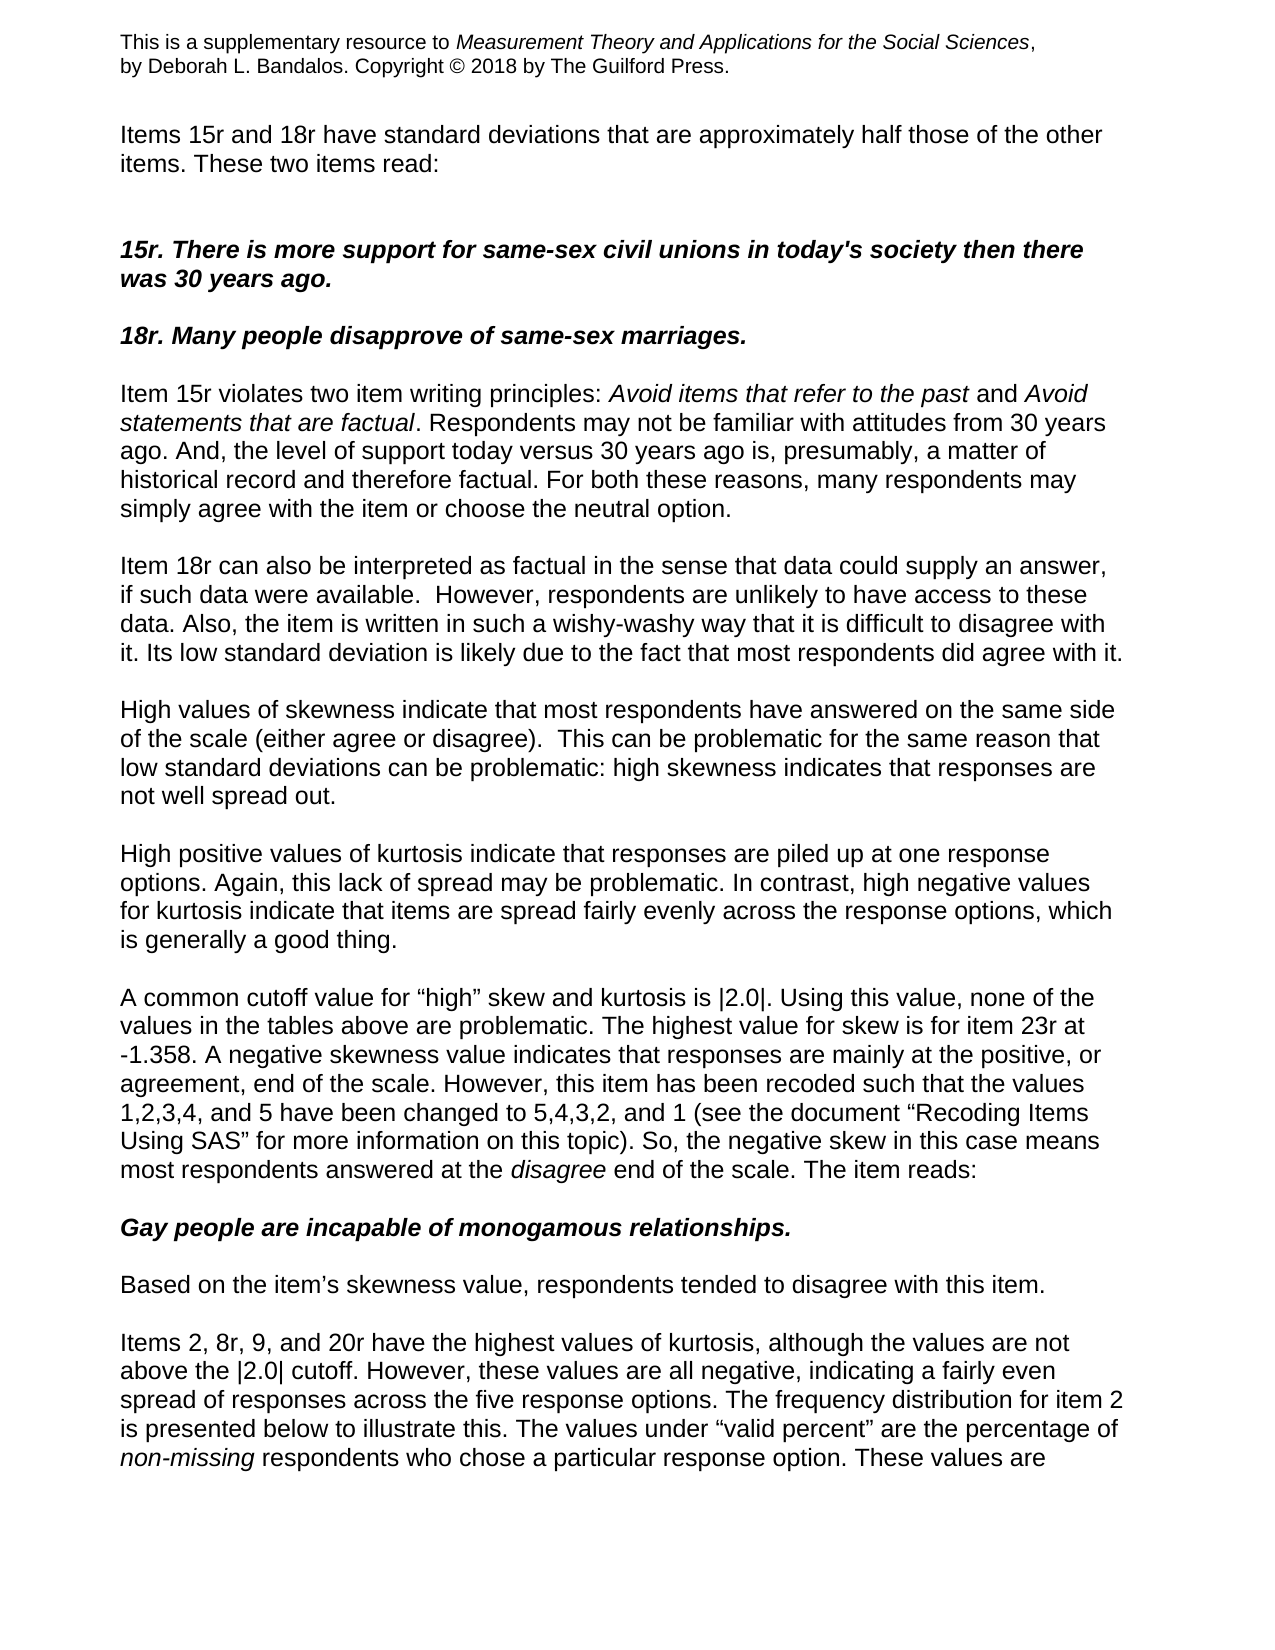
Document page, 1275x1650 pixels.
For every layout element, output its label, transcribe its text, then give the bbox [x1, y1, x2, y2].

text Item 15r violates two item writing principles: Avoid items that refer to the past and Avoid statements that are factual. Respondents may not be familiar with attitudes from 30 years ago. And, the level of support today versus 30 years ago is, presumably, a matter of historical record and therefore factual. For both these reasons, many respondents may simply agree with the item or choose the neutral option. [120, 379, 1125, 522]
text A common cutoff value for “high” skew and kurtosis is |2.0|. Using this value, none of the values in the tables above are problematic. The highest value for skew is for item 23r at [120, 982, 1125, 1040]
text Based on the item’s skewness value, respondents tended to disagree with this item. [120, 1270, 1125, 1299]
text -1.358. A negative skewness value indicates that responses are mainly at the positive, or agreement, end of the scale. However, this item has been recoded such that the values 1,2,3,4, and 5 have been changed to 5,4,3,2, and 1 (see the document “Recoding Items Using SAS” for more information on this topic). So, the negative skew in this case means most respondents answered at the disagree end of the scale. The item reads: [120, 1040, 1125, 1184]
text Item 18r can also be interpreted as factual in the sense that data could supply an answer, if such data were available. However, respondents are unlikely to have access to these data. Also, the item is written in such a wishy-washy way that it is difficult to disagree with it. Its low standard deviation is likely due to the fact that most respondents did agree with it. [120, 551, 1125, 666]
text 18r. Many people disapprove of same-sex marriages. [120, 321, 1125, 350]
text High values of skewness indicate that most respondents have answered on the same side of the scale (either agree or disagree). This can be problematic for the same reason that low standard deviations can be problematic: high skewness indicates that responses are not well spread out. [120, 695, 1125, 810]
text 15r. There is more support for same-sex civil unions in today's society then there was 30 years ago. [120, 235, 1125, 292]
text High positive values of kurtosis indicate that responses are piled up at one response options. Again, this lack of spread may be problematic. In contrast, high negative values for kurtosis indicate that items are spread fairly evenly across the response options, which is generally a good thing. [120, 839, 1125, 954]
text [120, 1327, 1125, 1471]
text Gay people are incapable of monogamous relationships. [120, 1212, 1125, 1241]
text Items 15r and 18r have standard deviations that are approximately half those of the other items. These two items read: [120, 120, 1125, 177]
